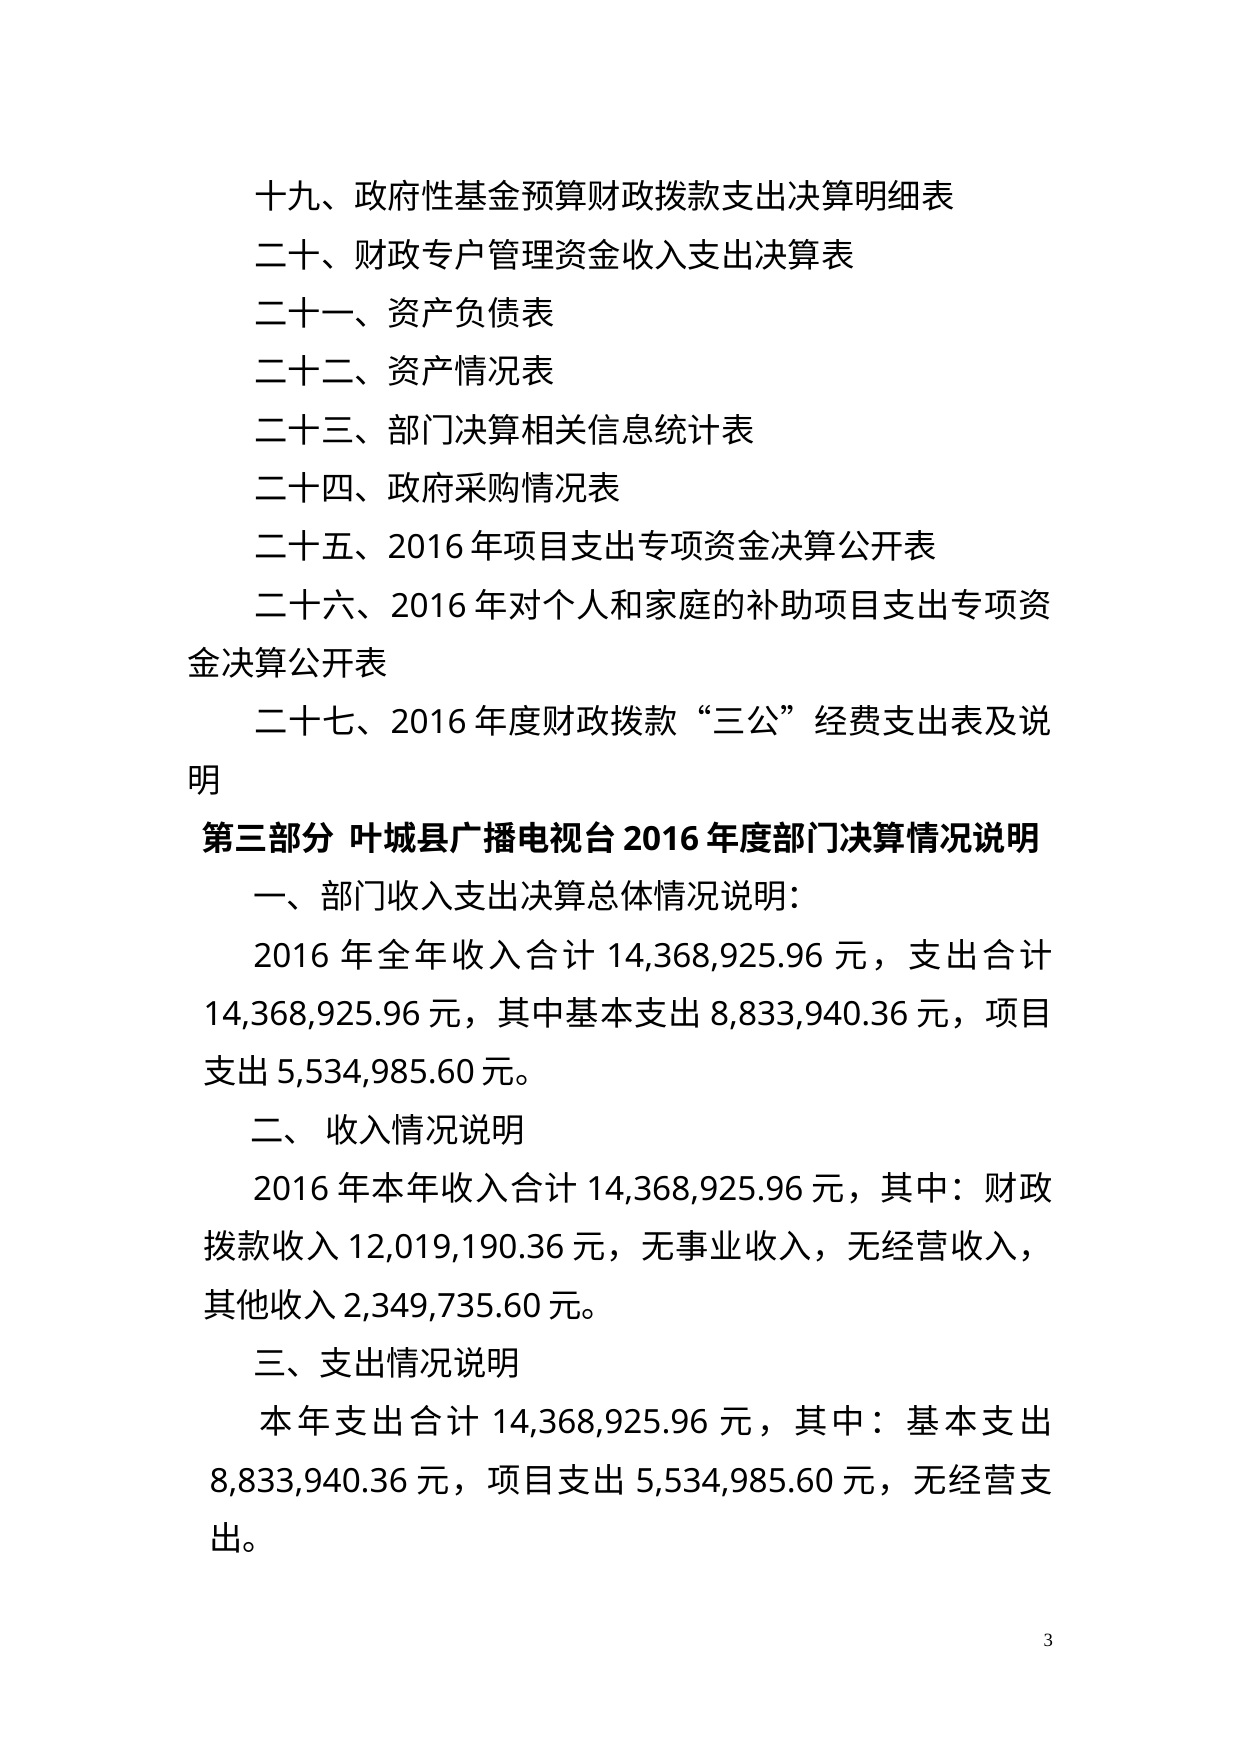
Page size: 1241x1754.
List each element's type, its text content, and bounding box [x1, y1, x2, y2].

text 二十、财政专户管理资金收入支出决算表 [187, 220, 1053, 279]
text 二十三、部门决算相关信息统计表 [187, 395, 1053, 454]
text 二十二、资产情况表 [187, 337, 1053, 395]
list 收入情况说明 [250, 1095, 1053, 1154]
text 一、部门收入支出决算总体情况说明： [203, 862, 1053, 920]
text 二十四、政府采购情况表 [187, 454, 1053, 512]
text 二十七、2016年度财政拨款“三公”经费支出表及说明 [187, 687, 1053, 804]
text 三、支出情况说明 [203, 1329, 1053, 1387]
text 2016年全年收入合计14,368,925.96元，支出合计14,368,925.96元，其中基本支出8,833,940.36元，项目支出5,534,985.60元。 [203, 920, 1053, 1095]
text 2016年本年收入合计14,368,925.96元，其中：财政拨款收入12,019,190.36元，无事业收入，无经营收入，其他收入2,349,735.60元。 [203, 1154, 1053, 1329]
text 二十六、2016年对个人和家庭的补助项目支出专项资金决算公开表 [187, 570, 1053, 687]
text 二十一、资产负债表 [187, 279, 1053, 337]
text 十九、政府性基金预算财政拨款支出决算明细表 [187, 162, 1053, 220]
text 本年支出合计14,368,925.96元，其中：基本支出8,833,940.36元，项目支出5,534,985.60元，无经营支出。 [209, 1387, 1053, 1562]
text 二十五、2016年项目支出专项资金决算公开表 [187, 512, 1053, 570]
text 第三部分 叶城县广播电视台2016年度部门决算情况说明 [187, 804, 1053, 862]
